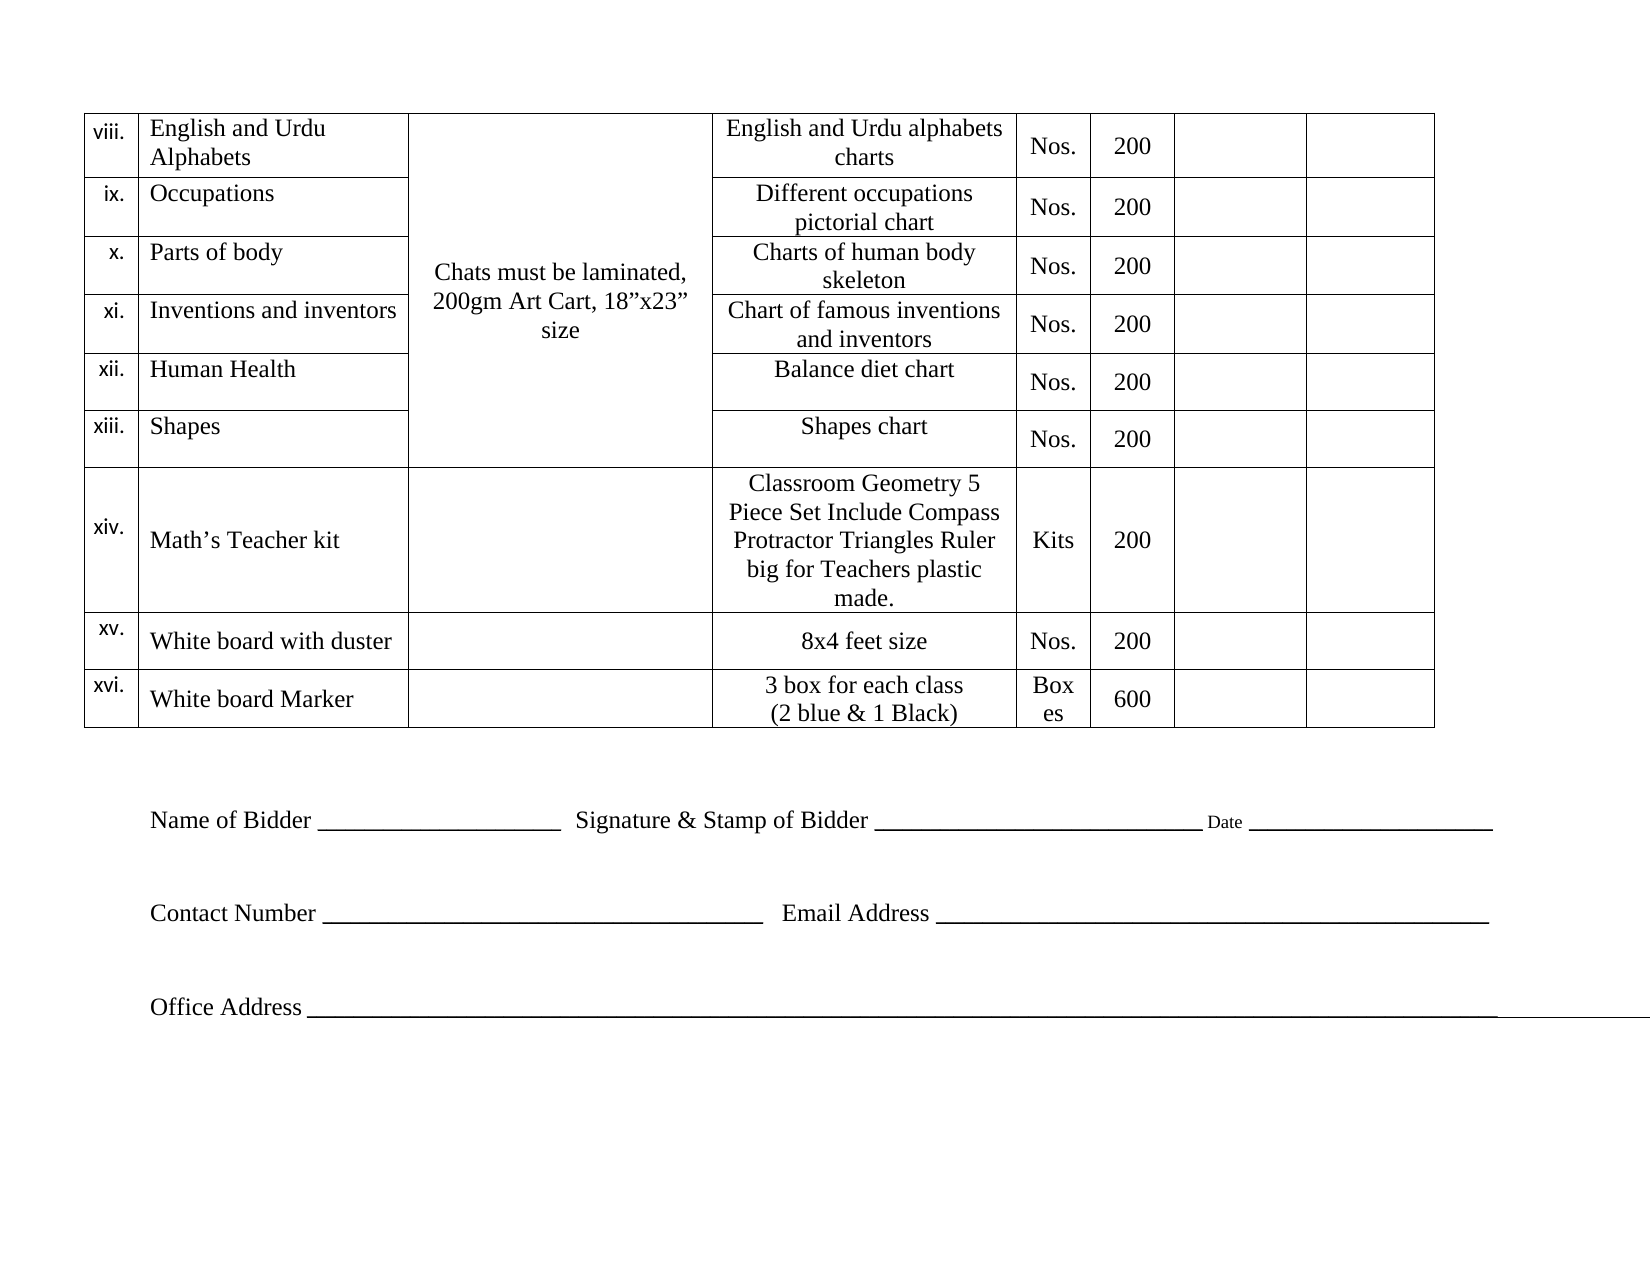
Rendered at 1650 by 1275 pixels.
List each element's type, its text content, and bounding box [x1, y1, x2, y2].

table_cell [1307, 237, 1434, 294]
table_cell [409, 613, 712, 669]
table_cell [1175, 114, 1306, 177]
text Office Address _______________________________________________________________________________________________________________________________ [150, 992, 1650, 1021]
table_cell Shapes chart [713, 411, 1016, 467]
table_cell English and Urdu alphabets charts [713, 114, 1016, 177]
table_cell 200 [1091, 114, 1174, 177]
table_cell [1307, 295, 1434, 353]
table_cell [85, 237, 138, 294]
table_cell Boxes [1017, 670, 1090, 727]
table_cell 200 [1091, 613, 1174, 669]
table_cell [1175, 613, 1306, 669]
table_cell 8x4 feet size [713, 613, 1016, 669]
table_cell [1175, 670, 1306, 727]
table_cell [1175, 237, 1306, 294]
table_cell [85, 670, 138, 727]
table_cell [409, 468, 712, 612]
table_cell [1307, 468, 1434, 612]
text Name of Bidder __________________________ Signature & Stamp of Bidder ___________________________________ Date __________________________ [150, 805, 1650, 834]
table_cell White board Marker [139, 670, 408, 727]
table_cell [85, 178, 138, 236]
table_cell 3 box for each class (2 blue & 1 Black) [713, 670, 1016, 727]
table_cell [1175, 178, 1306, 236]
text Contact Number _______________________________________________ Email Address ___________________________________________________________ [150, 898, 1650, 927]
table_cell [1307, 411, 1434, 467]
table_cell Math’s Teacher kit [139, 468, 408, 612]
table_cell Charts of human body skeleton [713, 237, 1016, 294]
table_cell [1307, 114, 1434, 177]
table_cell [85, 354, 138, 410]
table_cell Chart of famous inventions and inventors [713, 295, 1016, 353]
table_cell English and Urdu Alphabets [139, 114, 408, 177]
table_cell [85, 295, 138, 353]
table_cell [85, 411, 138, 467]
table_cell 200 [1091, 178, 1174, 236]
table_cell [1307, 613, 1434, 669]
table_cell Occupations [139, 178, 408, 236]
table_cell Nos. [1017, 237, 1090, 294]
table_cell 200 [1091, 468, 1174, 612]
table_cell Different occupations pictorial chart [713, 178, 1016, 236]
table_cell Classroom Geometry 5 Piece Set Include Compass Protractor Triangles Ruler big for Teachers plastic made. [713, 468, 1016, 612]
table_cell Nos. [1017, 411, 1090, 467]
table_cell [1175, 354, 1306, 410]
table_cell Nos. [1017, 178, 1090, 236]
table_cell Inventions and inventors [139, 295, 408, 353]
table_cell [1307, 670, 1434, 727]
table_cell Nos. [1017, 114, 1090, 177]
table_cell 200 [1091, 237, 1174, 294]
table_cell 600 [1091, 670, 1174, 727]
table_cell Shapes [139, 411, 408, 467]
table_cell [409, 670, 712, 727]
table_cell Nos. [1017, 295, 1090, 353]
table_cell Human Health [139, 354, 408, 410]
table_cell [1175, 295, 1306, 353]
table_cell [1175, 468, 1306, 612]
table_cell Nos. [1017, 354, 1090, 410]
table_cell 200 [1091, 295, 1174, 353]
table_cell Balance diet chart [713, 354, 1016, 410]
table_cell [1307, 178, 1434, 236]
table_cell [85, 613, 138, 669]
table_cell 200 [1091, 354, 1174, 410]
table_cell [85, 468, 138, 612]
table_cell [1175, 411, 1306, 467]
table_cell Nos. [1017, 613, 1090, 669]
table_cell Kits [1017, 468, 1090, 612]
table_cell 200 [1091, 411, 1174, 467]
table_cell [85, 114, 138, 177]
table_cell [1307, 354, 1434, 410]
table_cell White board with duster [139, 613, 408, 669]
table_cell Parts of body [139, 237, 408, 294]
